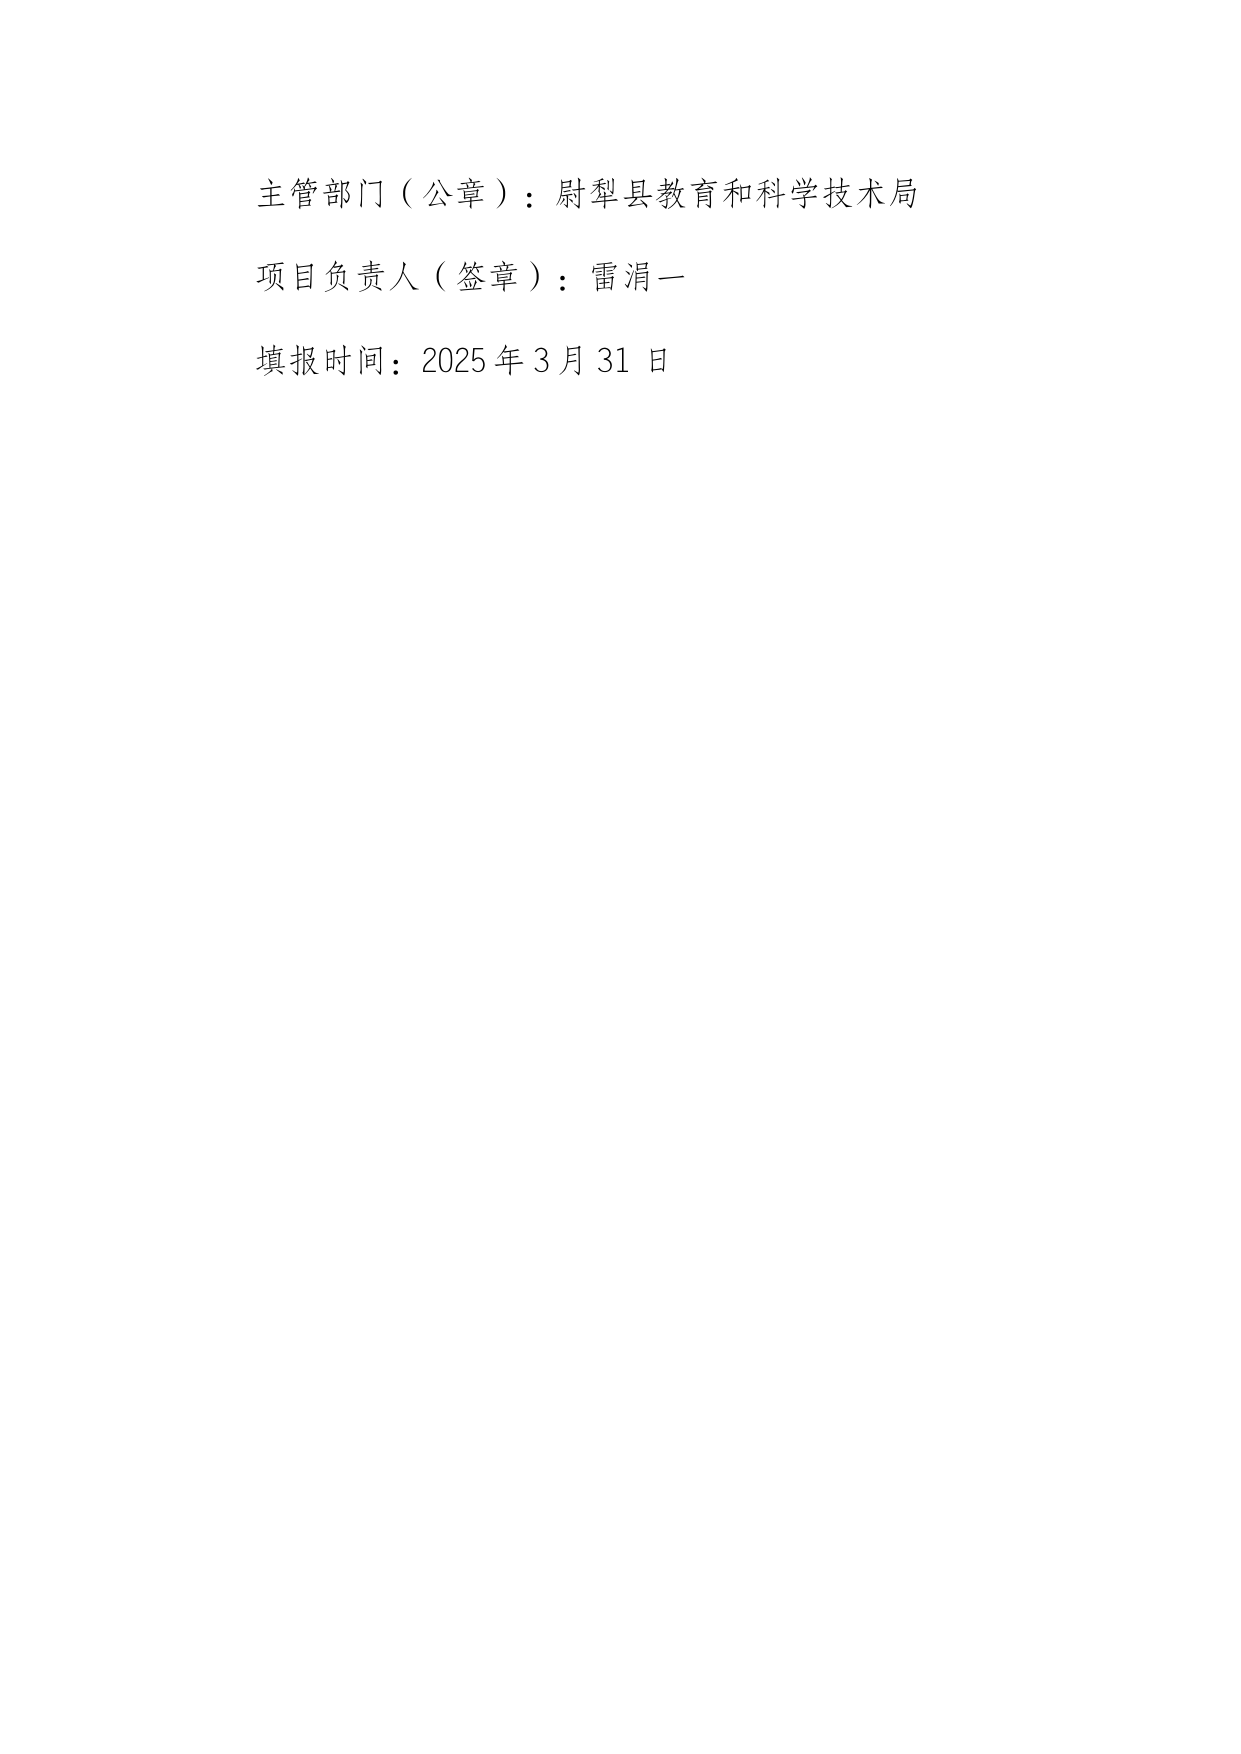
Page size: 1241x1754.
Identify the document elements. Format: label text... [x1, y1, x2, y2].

text 填报时间：2025年3月31日 [187, 329, 1053, 394]
text 主管部门（公章）：尉犁县教育和科学技术局 [187, 162, 1053, 227]
text 项目负责人（签章）：雷涓一 [187, 246, 1053, 311]
